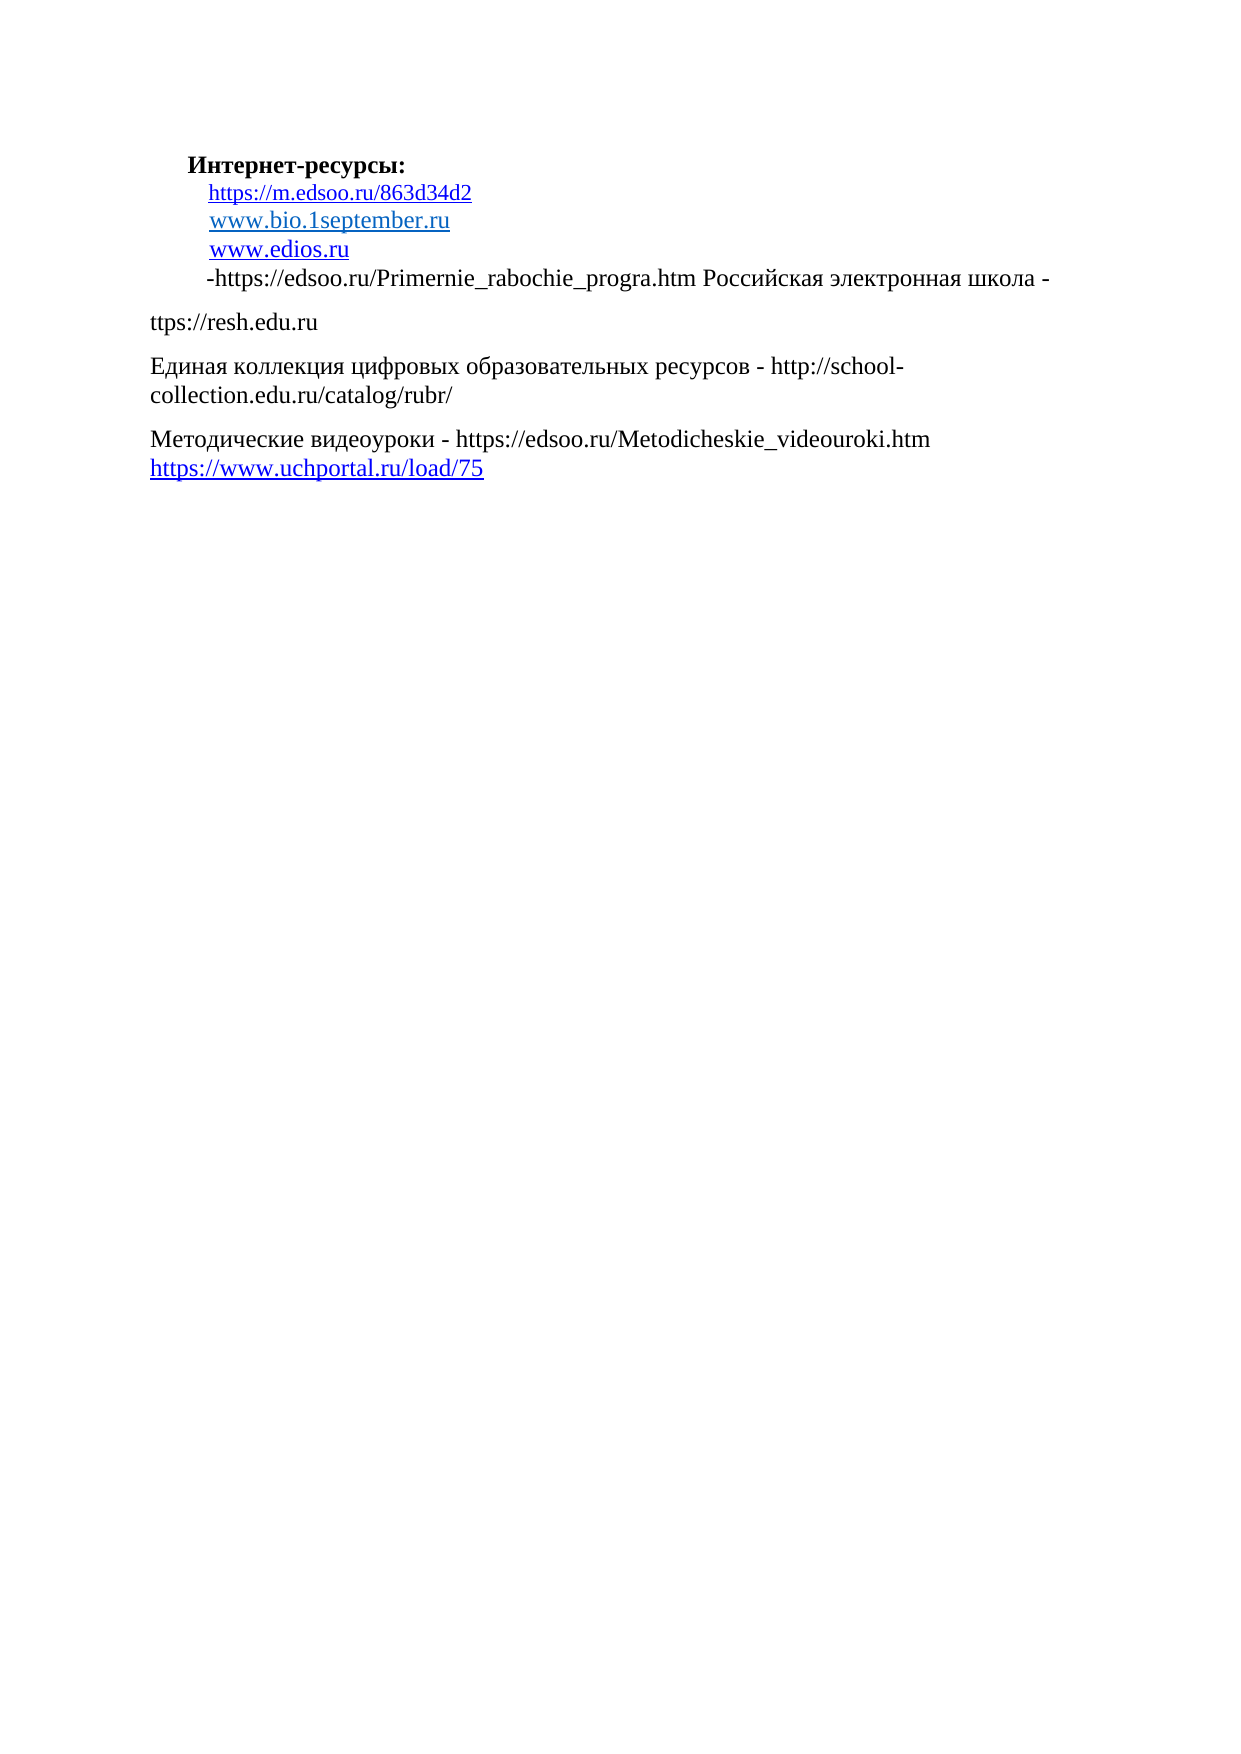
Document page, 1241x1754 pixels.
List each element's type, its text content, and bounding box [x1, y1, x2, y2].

text Интернет-ресурсы: [187, 150, 1090, 179]
text Методические видеоуроки - https://edsoo.ru/Metodicheskie_videouroki.htm https://www.uchportal.ru/load/75 [150, 424, 1090, 482]
text www.bio.1september.ru [209, 205, 1090, 234]
text Единая коллекция цифровых образовательных ресурсов - http://school-collection.edu.ru/catalog/rubr/ [150, 351, 1090, 409]
text https://m.edsoo.ru/863d34d2 [187, 179, 1090, 205]
text www.edios.ru [209, 234, 1090, 263]
text ttps://resh.edu.ru [150, 307, 1090, 336]
text -https://edsoo.ru/Primernie_rabochie_progra.htm Российская электронная школа - [150, 263, 1090, 291]
